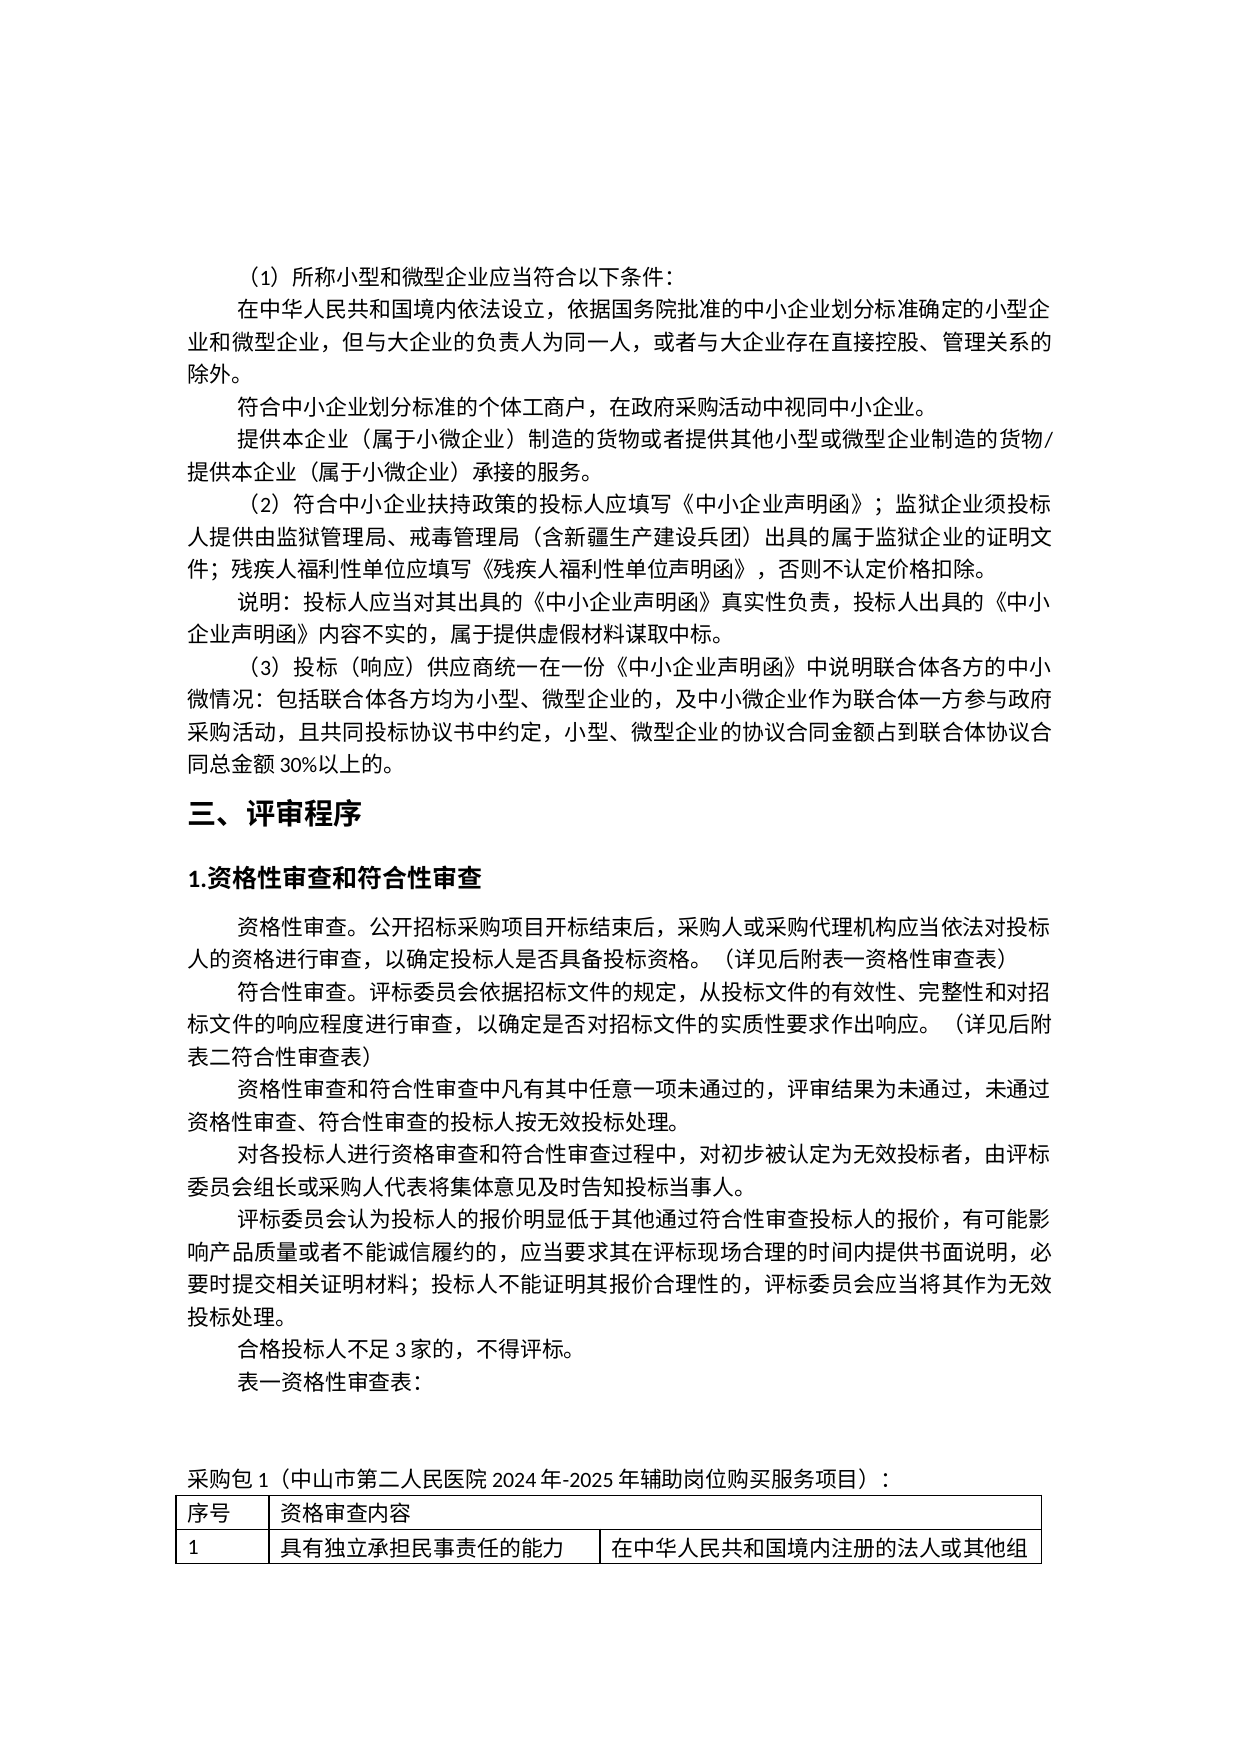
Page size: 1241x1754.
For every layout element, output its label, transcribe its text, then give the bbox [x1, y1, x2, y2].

text 合格投标人不足3家的，不得评标。 [187, 1332, 1053, 1364]
text 符合中小企业划分标准的个体工商户，在政府采购活动中视同中小企业。 [187, 389, 1053, 422]
text 提供本企业（属于小微企业）制造的货物或者提供其他小型或微型企业制造的货物/提供本企业（属于小微企业）承接的服务。 [187, 422, 1053, 487]
text （2）符合中小企业扶持政策的投标人应填写《中小企业声明函》；监狱企业须投标人提供由监狱管理局、戒毒管理局（含新疆生产建设兵团）出具的属于监狱企业的证明文件；残疾人福利性单位应填写《残疾人福利性单位声明函》，否则不认定价格扣除。 [187, 487, 1053, 584]
table_header 序号 [177, 1496, 268, 1528]
text 符合性审查。评标委员会依据招标文件的规定，从投标文件的有效性、完整性和对招标文件的响应程度进行审查，以确定是否对招标文件的实质性要求作出响应。（详见后附表二符合性审查表） [187, 974, 1053, 1072]
text 资格性审查和符合性审查中凡有其中任意一项未通过的，评审结果为未通过，未通过资格性审查、符合性审查的投标人按无效投标处理。 [187, 1072, 1053, 1137]
text 说明：投标人应当对其出具的《中小企业声明函》真实性负责，投标人出具的《中小企业声明函》内容不实的，属于提供虚假材料谋取中标。 [187, 584, 1053, 649]
text 评标委员会认为投标人的报价明显低于其他通过符合性审查投标人的报价，有可能影响产品质量或者不能诚信履约的，应当要求其在评标现场合理的时间内提供书面说明，必要时提交相关证明材料；投标人不能证明其报价合理性的，评标委员会应当将其作为无效投标处理。 [187, 1202, 1053, 1332]
text 1.资格性审查和符合性审查 [187, 844, 1053, 909]
text 三、评审程序 [187, 779, 1053, 844]
text 对各投标人进行资格审查和符合性审查过程中，对初步被认定为无效投标者，由评标委员会组长或采购人代表将集体意见及时告知投标当事人。 [187, 1137, 1053, 1202]
text 在中华人民共和国境内依法设立，依据国务院批准的中小企业划分标准确定的小型企业和微型企业，但与大企业的负责人为同一人，或者与大企业存在直接控股、管理关系的除外。 [187, 292, 1053, 389]
text 表一资格性审查表： [187, 1364, 1053, 1397]
text 采购包1（中山市第二人民医院2024年-2025年辅助岗位购买服务项目）： [187, 1462, 1053, 1494]
table_cell 1 [177, 1530, 268, 1563]
text 资格性审查。公开招标采购项目开标结束后，采购人或采购代理机构应当依法对投标人的资格进行审查，以确定投标人是否具备投标资格。（详见后附表一资格性审查表） [187, 909, 1053, 974]
text （3）投标（响应）供应商统一在一份《中小企业声明函》中说明联合体各方的中小微情况：包括联合体各方均为小型、微型企业的，及中小微企业作为联合体一方参与政府采购活动，且共同投标协议书中约定，小型、微型企业的协议合同金额占到联合体协议合同总金额30%以上的。 [187, 649, 1053, 779]
table_cell 具有独立承担民事责任的能力 [270, 1530, 599, 1563]
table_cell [601, 1530, 1041, 1563]
table_header 资格审查内容 [270, 1496, 1041, 1528]
text （1）所称小型和微型企业应当符合以下条件： [187, 259, 1053, 292]
